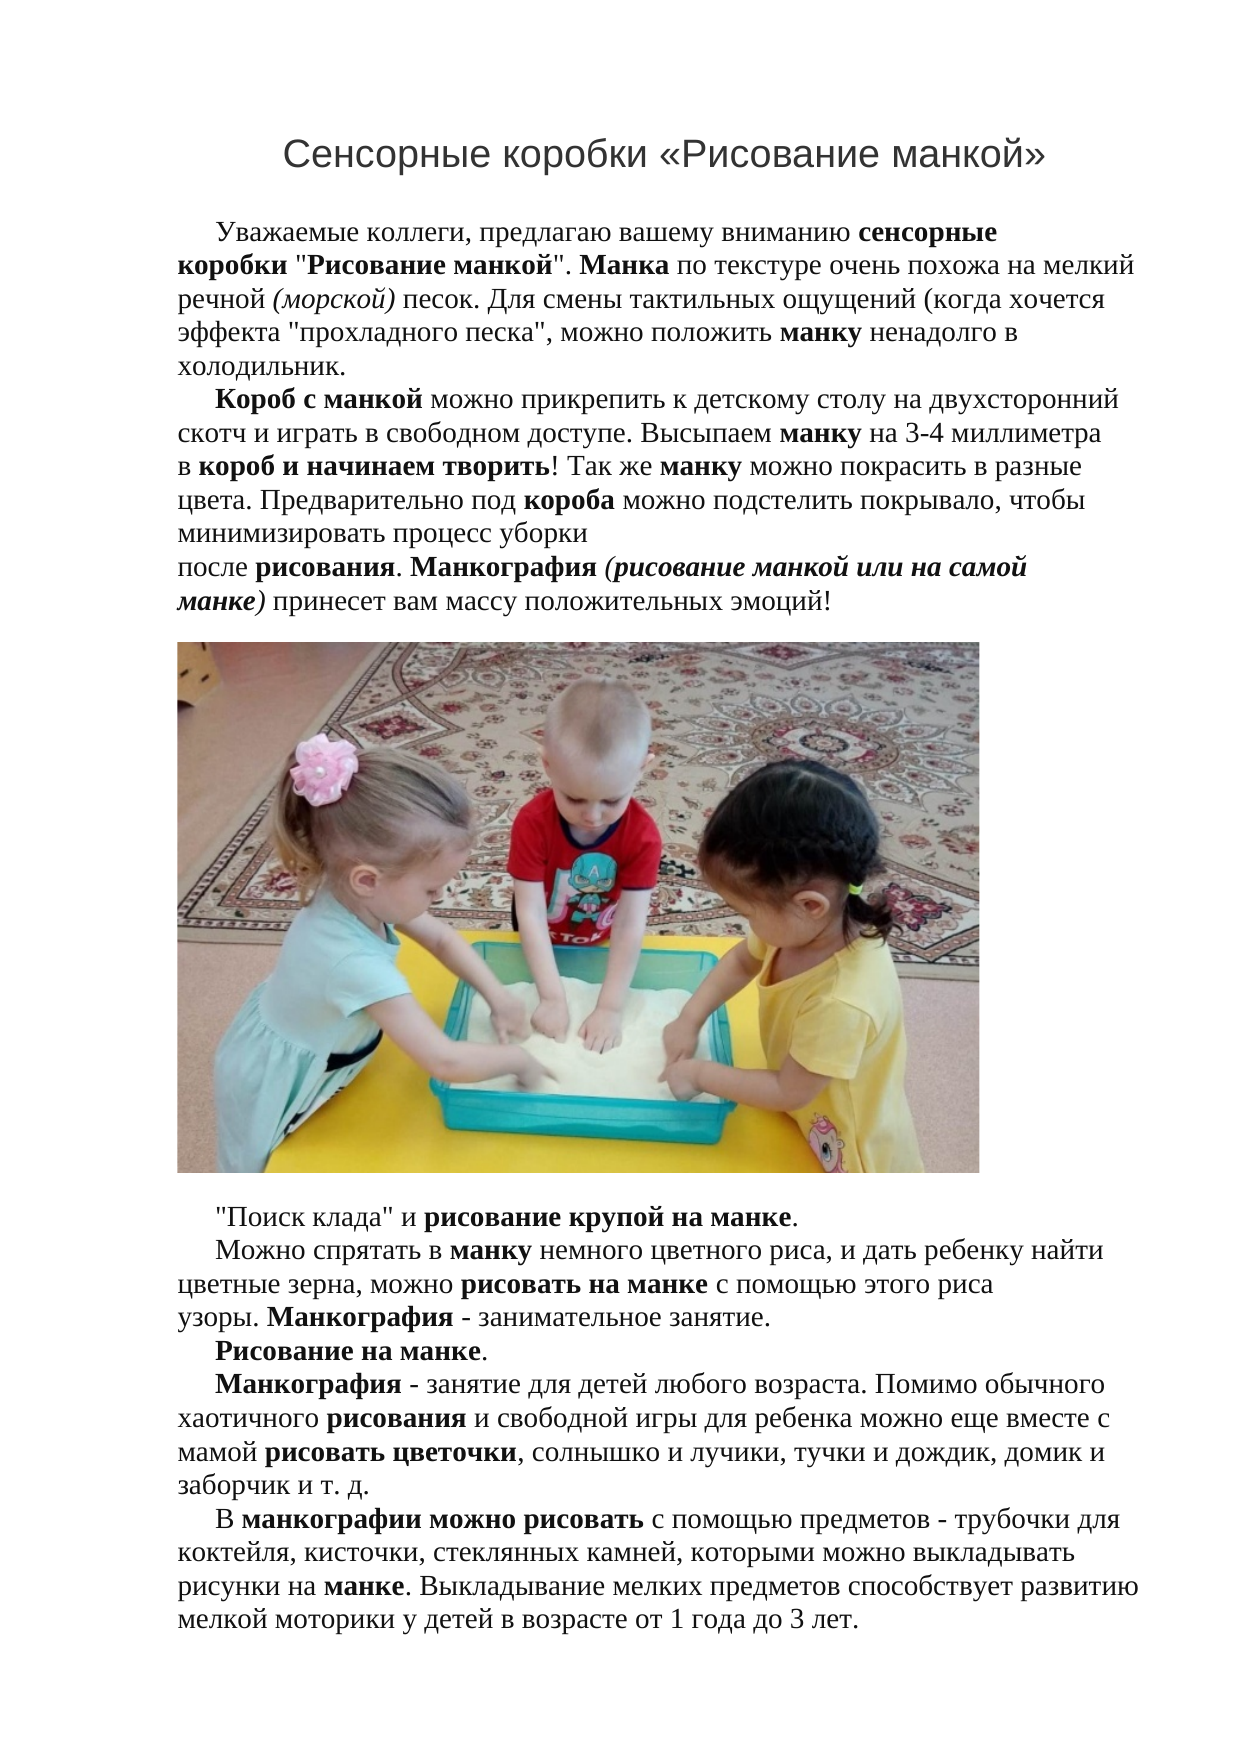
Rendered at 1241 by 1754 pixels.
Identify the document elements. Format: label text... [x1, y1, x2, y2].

text Можно спрятать в манку немного цветного риса, и дать ребенку найти цветные зерна, можно рисовать на манке с помощью этого риса узоры. Манкография - занимательное занятие. [177, 1232, 1152, 1333]
text Уважаемые коллеги, предлагаю вашему вниманию сенсорные коробки "Рисование манкой". Манка по текстуре очень похожа на мелкий речной (морской) песок. Для смены тактильных ощущений (когда хочется эффекта "прохладного песка", можно положить манку ненадолго в холодильник. [177, 214, 1152, 381]
text "Поиск клада" и рисование крупой на манке. [177, 1199, 1152, 1232]
text Сенсорные коробки «Рисование манкой» [177, 131, 1152, 176]
text Короб с манкой можно прикрепить к детскому столу на двухсторонний скотч и играть в свободном доступе. Высыпаем манку на 3-4 миллиметра в короб и начинаем творить! Так же манку можно покрасить в разные цвета. Предварительно под короба можно подстелить покрывало, чтобы минимизировать процесс уборки после рисования. Манкография (рисование манкой или на самой манке) принесет вам массу положительных эмоций! [177, 381, 1152, 616]
text В манкографии можно рисовать с помощью предметов - трубочки для коктейля, кисточки, стеклянных камней, которыми можно выкладывать рисунки на манке. Выкладывание мелких предметов способствует развитию мелкой моторики у детей в возрасте от 1 года до 3 лет. [177, 1501, 1152, 1635]
text Манкография - занятие для детей любого возраста. Помимо обычного хаотичного рисования и свободной игры для ребенка можно еще вместе с мамой рисовать цветочки, солнышко и лучики, тучки и дождик, домик и заборчик и т. д. [177, 1367, 1152, 1501]
picture [177, 642, 980, 1173]
text Рисование на манке. [177, 1333, 1152, 1367]
